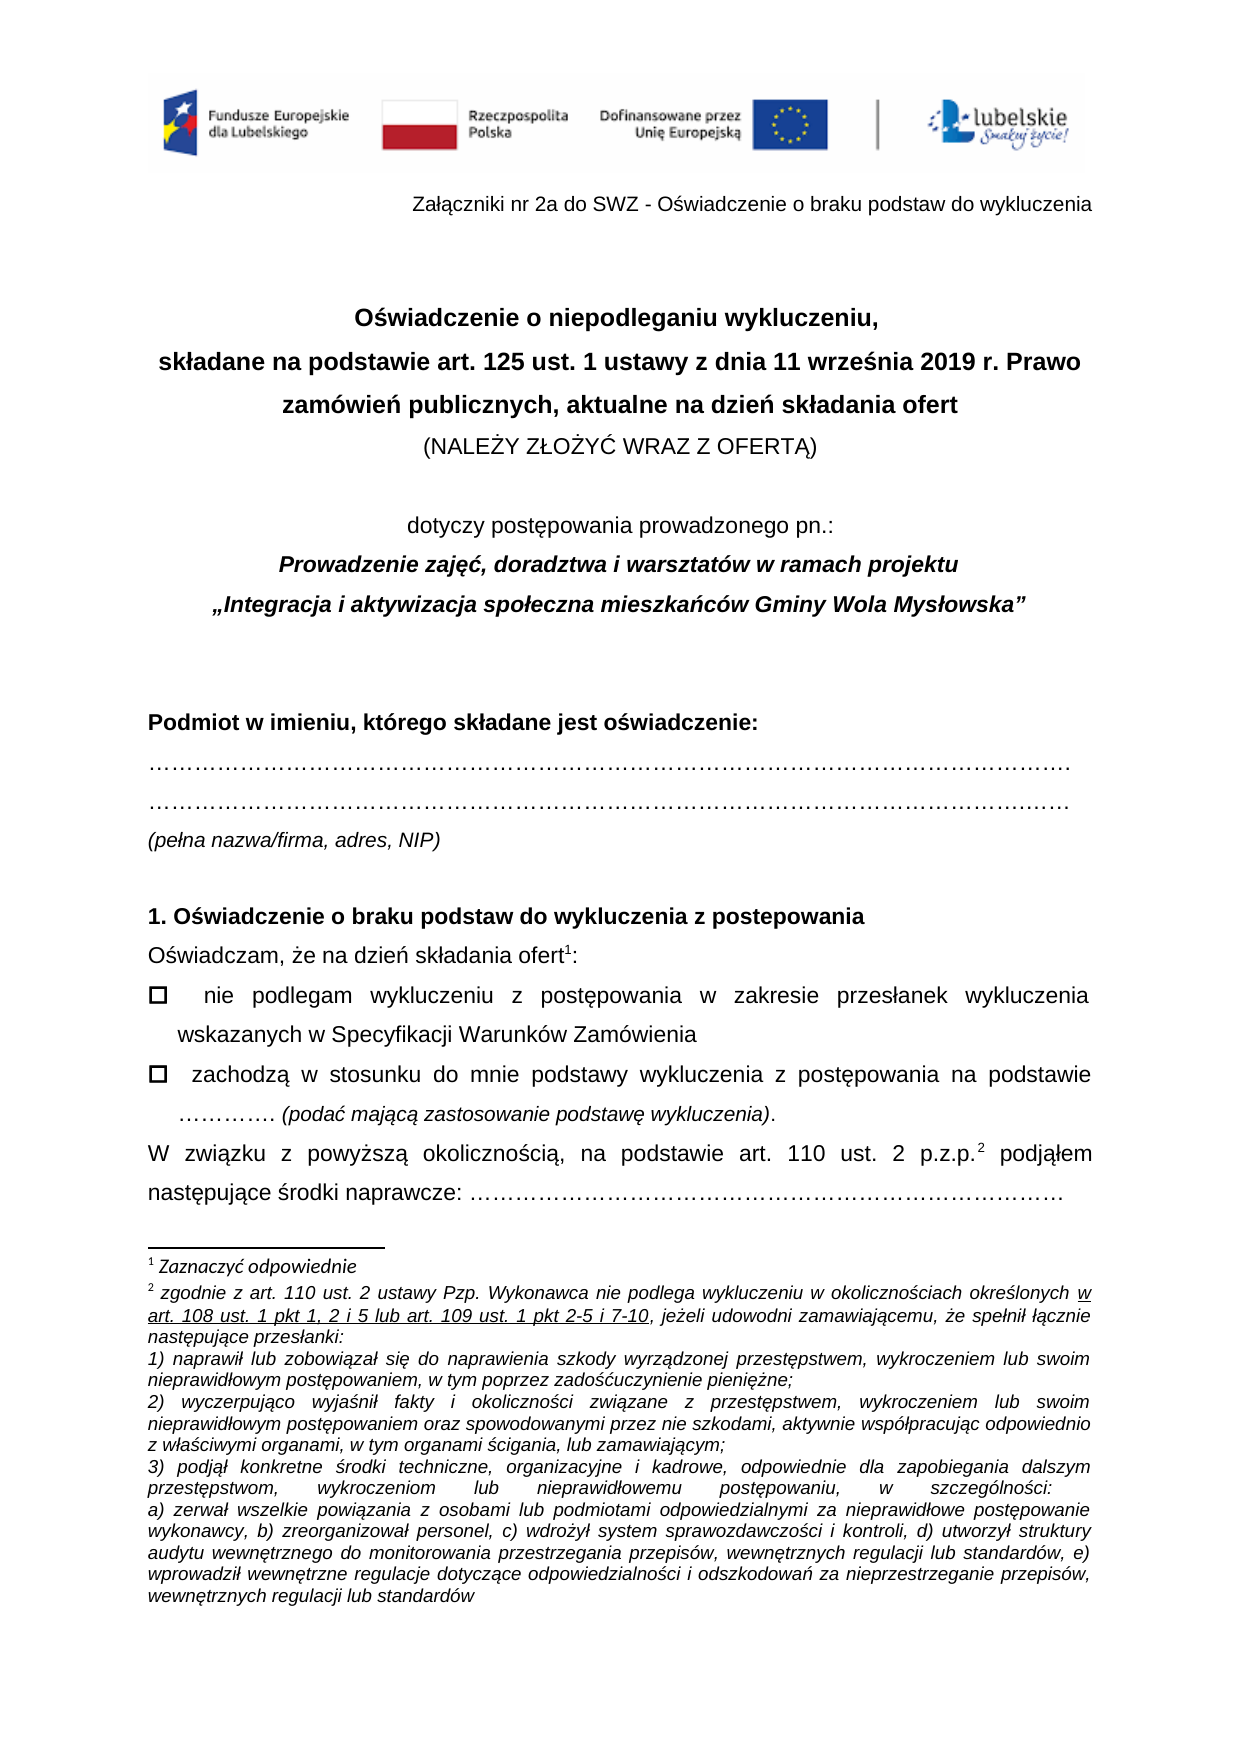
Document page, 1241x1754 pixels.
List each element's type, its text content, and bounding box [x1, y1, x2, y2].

text (NALEŻY ZŁOŻYĆ WRAZ Z OFERTĄ) [148, 433, 1093, 459]
text dotyczy postępowania prowadzonego pn.: [148, 512, 1093, 538]
text Prowadzenie zajęć, doradztwa i warsztatów w ramach projektu [148, 551, 1089, 577]
text Oświadczenie o niepodleganiu wykluczeniu, składane na podstawie art. 125 ust. 1 ustawy z dnia 11 września 2019 r. Prawo zamówień publicznych, aktualne na dzień składania ofert [148, 303, 1093, 418]
text nie podlegam wykluczeniu z postępowania w zakresie przesłanek wykluczenia wskazanych w Specyfikacji Warunków Zamówienia [148, 982, 1089, 1048]
text …………………………………………………………………………………………………………. [148, 748, 1093, 775]
text zachodzą w stosunku do mnie podstawy wykluczenia z postępowania na podstawie …………. (podać mającą zastosowanie podstawę wykluczenia). [148, 1061, 1093, 1127]
text Oświadczam, że na dzień składania ofert: [148, 942, 1093, 969]
text 1. Oświadczenie o braku podstaw do wykluczenia z postepowania [148, 903, 1093, 929]
text „Integracja i aktywizacja społeczna mieszkańców Gminy Wola Mysłowska” [148, 591, 1093, 617]
text …………………………………………………………………………………………………….…… [148, 788, 1093, 814]
picture [147, 73, 1085, 173]
text Podmiot w imieniu, którego składane jest oświadczenie: [148, 709, 1093, 735]
text (pełna nazwa/firma, adres, NIP) [148, 827, 1093, 851]
text W związku z powyższą okolicznością, na podstawie art. 110 ust. 2 p.z.p. podjąłem następujące środki naprawcze: …………………………………………………………………… [148, 1140, 1093, 1206]
text Załączniki nr 2a do SWZ - Oświadczenie o braku podstaw do wykluczenia [148, 192, 1093, 216]
